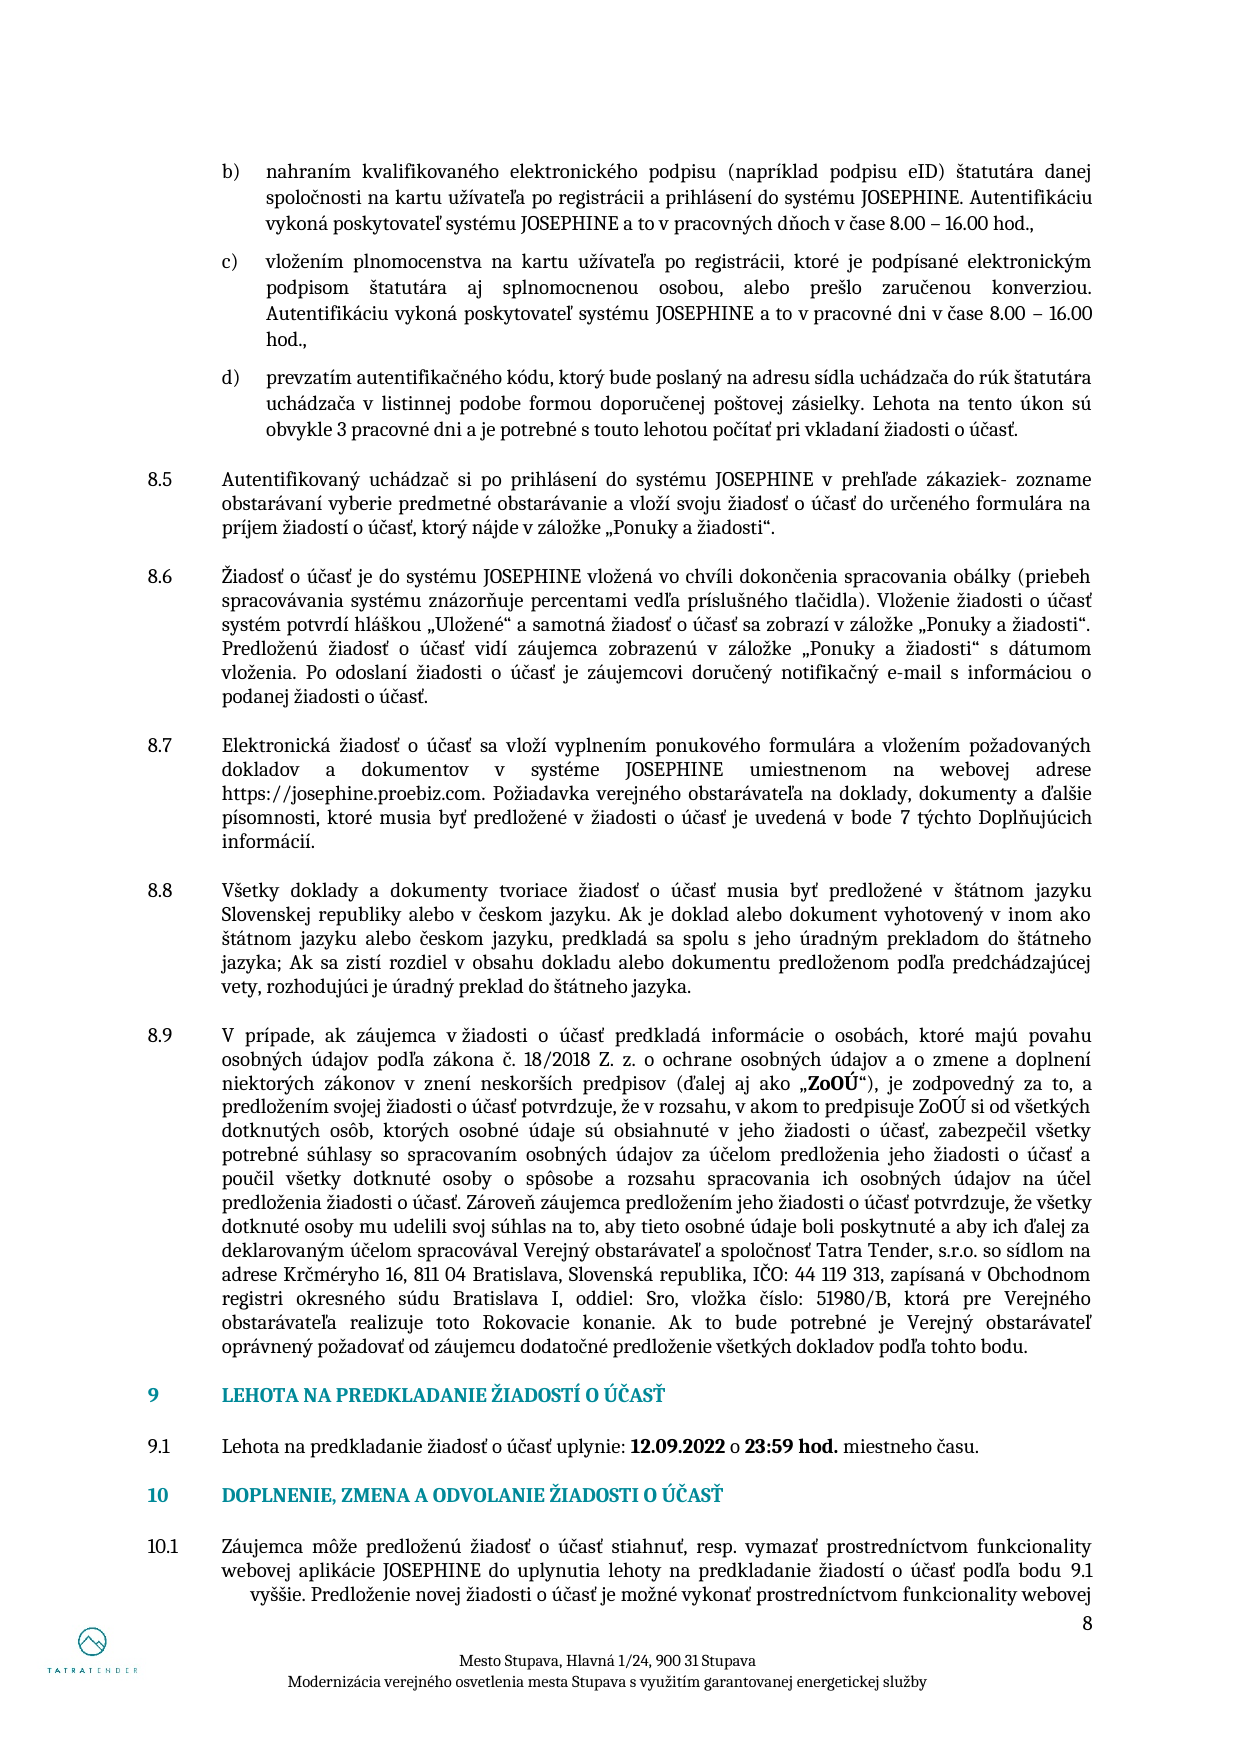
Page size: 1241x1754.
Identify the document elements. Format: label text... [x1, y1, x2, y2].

subtitle vložením plnomocenstva na kartu užívateľa po registrácii, ktoré je podpísané elektronickým podpisom štatutára aj splnomocnenou osobou, alebo prešlo zaručenou konverziou. Autentifikáciu vykoná poskytovateľ systému JOSEPHINE a to v pracovné dni v čase 8.00 – 16.00 hod., [222, 250, 1092, 351]
subtitle nahraním kvalifikovaného elektronického podpisu (napríklad podpisu eID) štatutára danej spoločnosti na kartu užívateľa po registrácii a prihlásení do systému JOSEPHINE. Autentifikáciu vykoná poskytovateľ systému JOSEPHINE a to v pracovných dňoch v čase 8.00 – 16.00 hod., [222, 160, 1092, 235]
subtitle Elektronická žiadosť o účasť sa vloží vyplnením ponukového formulára a vložením požadovaných dokladov a dokumentov v systéme JOSEPHINE umiestnenom na webovej adrese https://josephine.proebiz.com. Požiadavka verejného obstarávateľa na doklady, dokumenty a ďalšie písomnosti, ktoré musia byť predložené v žiadosti o účasť je uvedená v bode 7 týchto Doplňujúcich informácií. [148, 734, 1092, 853]
subtitle Všetky doklady a dokumenty tvoriace žiadosť o účasť musia byť predložené v štátnom jazyku Slovenskej republiky alebo v českom jazyku. Ak je doklad alebo dokument vyhotovený v inom ako štátnom jazyku alebo českom jazyku, predkladá sa spolu s jeho úradným prekladom do štátneho jazyka; Ak sa zistí rozdiel v obsahu dokladu alebo dokumentu predloženom podľa predchádzajúcej vety, rozhodujúci je úradný preklad do štátneho jazyka. [148, 878, 1092, 998]
subtitle Lehota na predkladanie žiadosť o účasť uplynie: 12.09.2022 o 23:59 hod. miestneho času. [148, 1434, 1092, 1458]
subtitle V prípade, ak záujemca v žiadosti o účasť predkladá informácie o osobách, ktoré majú povahu osobných údajov podľa zákona č. 18/2018 Z. z. o ochrane osobných údajov a o zmene a doplnení niektorých zákonov v znení neskorších predpisov (ďalej aj ako „ZoOÚ“), je zodpovedný za to, a predložením svojej žiadosti o účasť potvrdzuje, že v rozsahu, v akom to predpisuje ZoOÚ si od všetkých dotknutých osôb, ktorých osobné údaje sú obsiahnuté v jeho žiadosti o účasť, zabezpečil všetky potrebné súhlasy so spracovaním osobných údajov za účelom predloženia jeho žiadosti o účasť a poučil všetky dotknuté osoby o spôsobe a rozsahu spracovania ich osobných údajov na účel predloženia žiadosti o účasť. Zároveň záujemca predložením jeho žiadosti o účasť potvrdzuje, že všetky dotknuté osoby mu udelili svoj súhlas na to, aby tieto osobné údaje boli poskytnuté a aby ich ďalej za deklarovaným účelom spracovával Verejný obstarávateľ a spoločnosť Tatra Tender, s.r.o. so sídlom na adrese Krčméryho 16, 811 04 Bratislava, Slovenská republika, IČO: 44 119 313, zapísaná v Obchodnom registri okresného súdu Bratislava I, oddiel: Sro, vložka číslo: 51980/B, ktorá pre Verejného obstarávateľa realizuje toto Rokovacie konanie. Ak to bude potrebné je Verejný obstarávateľ oprávnený požadovať od záujemcu dodatočné predloženie všetkých dokladov podľa tohto bodu. [148, 1023, 1092, 1359]
subtitle Žiadosť o účasť je do systému JOSEPHINE vložená vo chvíli dokončenia spracovania obálky (priebeh spracovávania systému znázorňuje percentami vedľa príslušného tlačidla). Vloženie žiadosti o účasť systém potvrdí hláškou „Uložené“ a samotná žiadosť o účasť sa zobrazí v záložke „Ponuky a žiadosti“. Predloženú žiadosť o účasť vidí záujemca zobrazenú v záložke „Ponuky a žiadosti“ s dátumom vloženia. Po odoslaní žiadosti o účasť je záujemcovi doručený notifikačný e-mail s informáciou o podanej žiadosti o účasť. [148, 565, 1092, 709]
picture [26, 1603, 158, 1697]
subtitle Lehota na predkladanie žiadostí o účasť [148, 1384, 1092, 1408]
subtitle Doplnenie, zmena a odvolanie žiadosti o účasť [148, 1483, 1092, 1507]
subtitle Autentifikovaný uchádzač si po prihlásení do systému JOSEPHINE v prehľade zákaziek- zozname obstarávaní vyberie predmetné obstarávanie a vloží svoju žiadosť o účasť do určeného formulára na príjem žiadostí o účasť, ktorý nájde v záložke „Ponuky a žiadosti“. [148, 468, 1092, 540]
subtitle prevzatím autentifikačného kódu, ktorý bude poslaný na adresu sídla uchádzača do rúk štatutára uchádzača v listinnej podobe formou doporučenej poštovej zásielky. Lehota na tento úkon sú obvykle 3 pracovné dni a je potrebné s touto lehotou počítať pri vkladaní žiadosti o účasť. [222, 366, 1092, 441]
